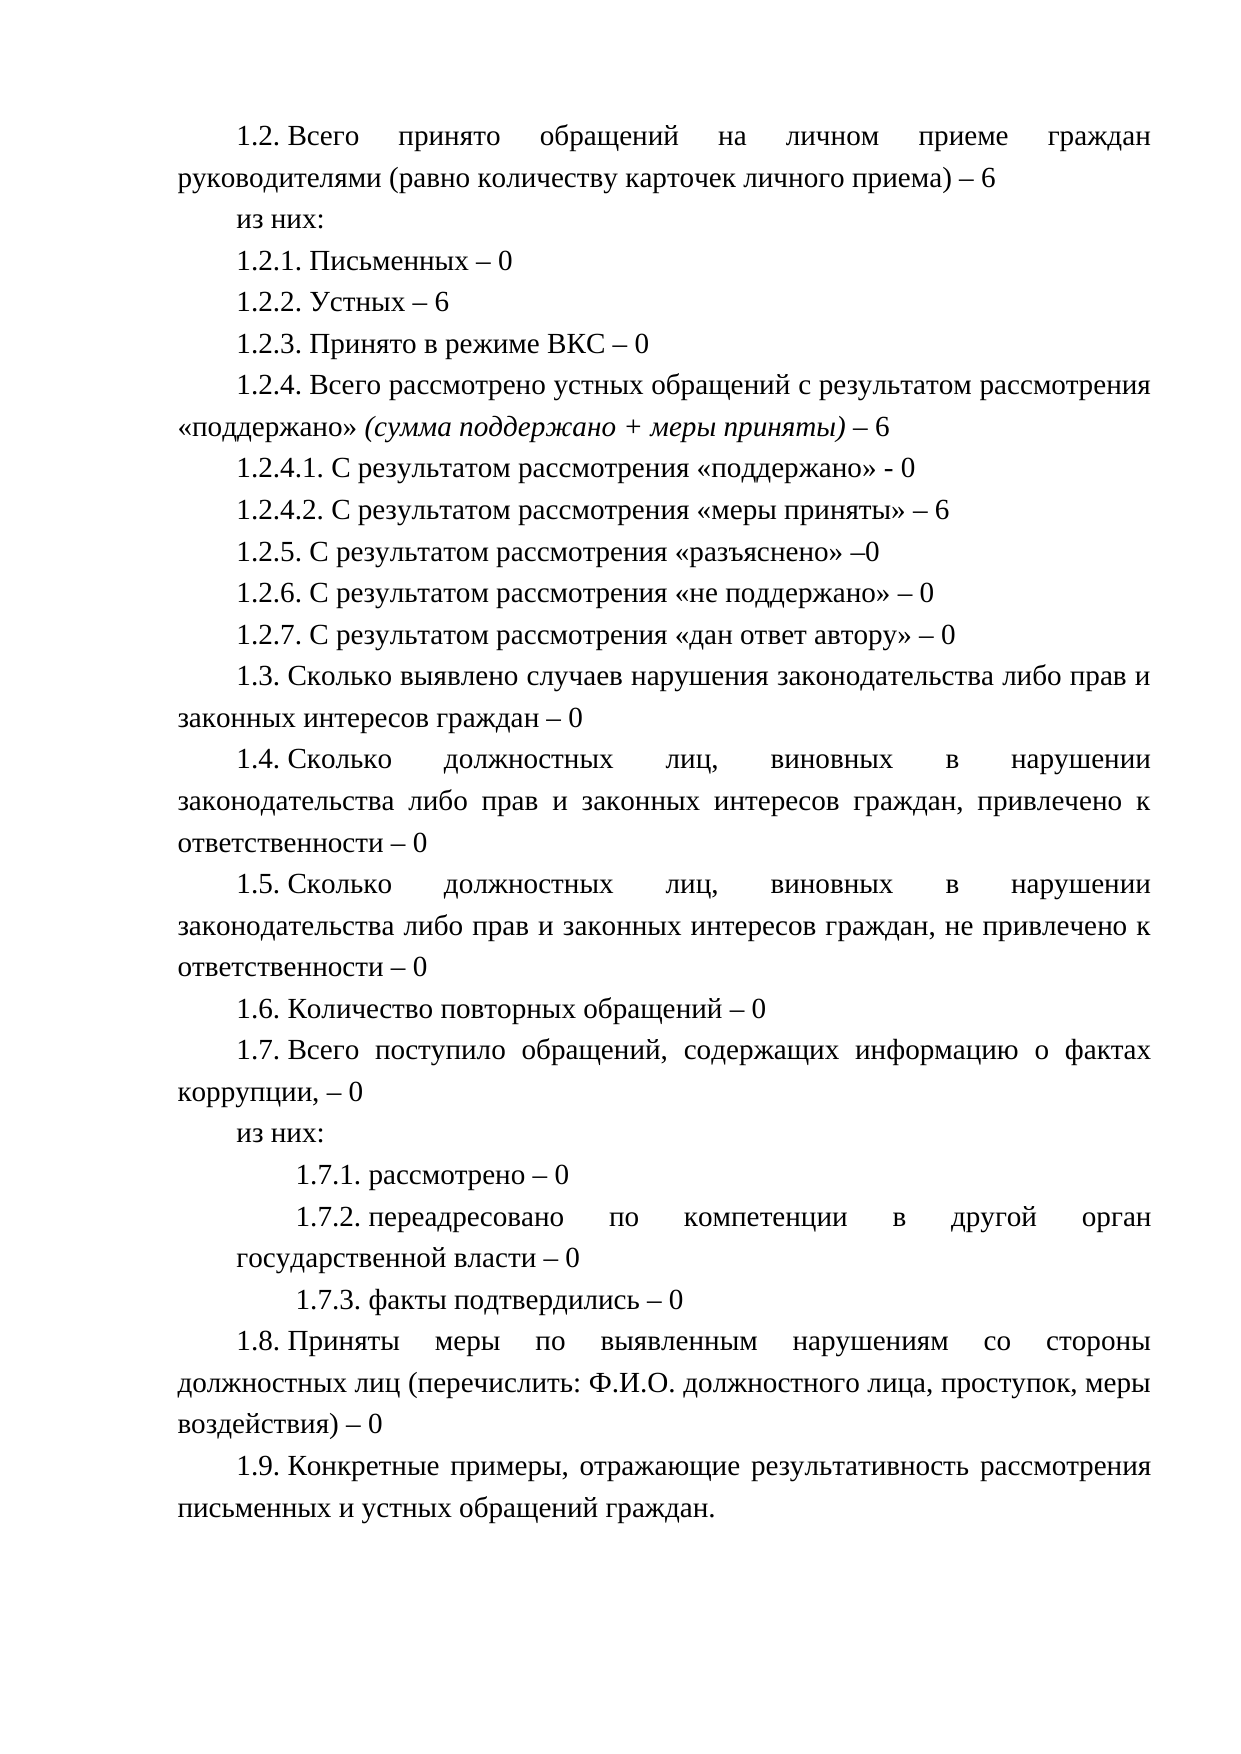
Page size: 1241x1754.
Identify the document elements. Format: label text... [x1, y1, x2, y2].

text 1.7.1. рассмотрено – 0 [236, 1157, 1152, 1191]
text 1.7.3. факты подтвердились – 0 [236, 1282, 1152, 1315]
text 1.2.3. Принято в режиме ВКС – 0 [177, 326, 1152, 359]
text 1.2.7. С результатом рассмотрения «дан ответ автору» – 0 [177, 617, 1152, 650]
text 1.2.4.1. С результатом рассмотрения «поддержано» - 0 [177, 451, 1152, 484]
text из них: [177, 1116, 1152, 1149]
text 1.7.2. переадресовано по компетенции в другой орган государственной власти – 0 [236, 1199, 1152, 1274]
text 1.8. Приняты меры по выявленным нарушениям со стороны должностных лиц (перечислить: Ф.И.О. должностного лица, проступок, меры воздействия) – 0 [177, 1323, 1152, 1440]
text 1.2.4.2. С результатом рассмотрения «меры приняты» – 6 [177, 492, 1152, 526]
text 1.6. Количество повторных обращений – 0 [177, 991, 1152, 1024]
text 1.7. Всего поступило обращений, содержащих информацию о фактах коррупции, – 0 [177, 1032, 1152, 1108]
text 1.9. Конкретные примеры, отражающие результативность рассмотрения письменных и устных обращений граждан. [177, 1448, 1152, 1523]
text 1.4. Сколько должностных лиц, виновных в нарушении законодательства либо прав и законных интересов граждан, привлечено к ответственности – 0 [177, 742, 1152, 858]
text 1.3. Сколько выявлено случаев нарушения законодательства либо прав и законных интересов граждан – 0 [177, 658, 1152, 733]
text 1.2.1. Письменных – 0 [177, 243, 1152, 276]
text 1.2.6. С результатом рассмотрения «не поддержано» – 0 [177, 575, 1152, 609]
text 1.2. Всего принято обращений на личном приеме граждан руководителями (равно количеству карточек личного приема) – 6 [177, 118, 1152, 193]
text 1.2.5. С результатом рассмотрения «разъяснено» –0 [177, 534, 1152, 567]
text 1.5. Сколько должностных лиц, виновных в нарушении законодательства либо прав и законных интересов граждан, не привлечено к ответственности – 0 [177, 866, 1152, 983]
text 1.2.4. Всего рассмотрено устных обращений с результатом рассмотрения «поддержано» (сумма поддержано + меры приняты) – 6 [177, 367, 1152, 443]
text из них: [177, 201, 1152, 235]
text 1.2.2. Устных – 6 [177, 284, 1152, 318]
